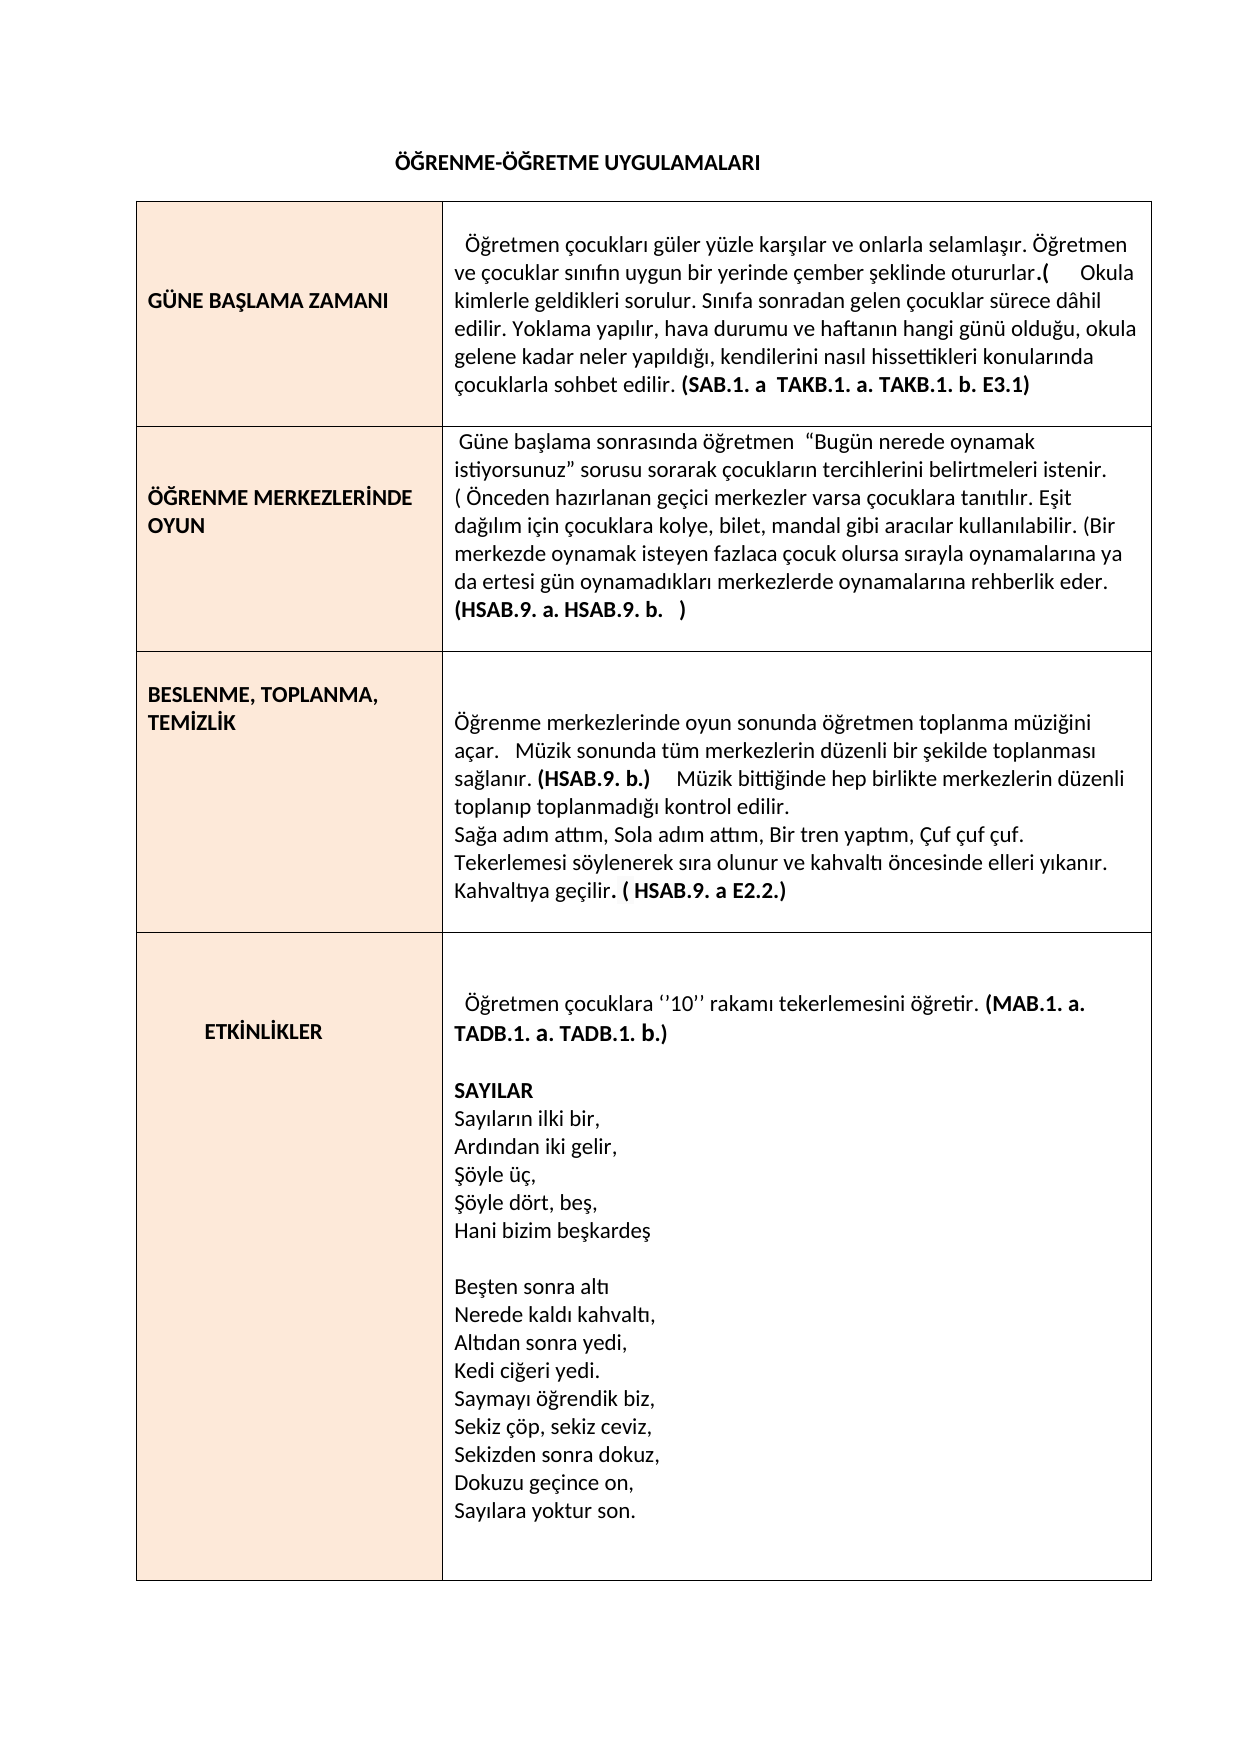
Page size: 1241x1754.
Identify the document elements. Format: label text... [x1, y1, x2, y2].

table_cell ÖĞRENME MERKEZLERİNDE OYUN [137, 427, 442, 651]
table_header GÜNE BAŞLAMA ZAMANI [137, 202, 442, 426]
table_cell Öğrenme merkezlerinde oyun sonunda öğretmen toplanma müziğini açar. Müzik sonunda tüm merkezlerin düzenli bir şekilde toplanması sağlanır. (HSAB.9. b.) Müzik bittiğinde hep birlikte merkezlerin düzenli toplanıp toplanmadığı kontrol edilir. Sağa adım attım, Sola adım attım, Bir tren yaptım, Çuf çuf çuf. Tekerlemesi söylenerek sıra olunur ve kahvaltı öncesinde elleri yıkanır. Kahvaltıya geçilir. ( HSAB.9. a E2.2.) [443, 652, 1151, 932]
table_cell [443, 933, 1151, 1580]
table_cell BESLENME, TOPLANMA, TEMİZLİK [137, 652, 442, 932]
table_cell ETKİNLİKLER [137, 933, 442, 1580]
table_cell Güne başlama sonrasında öğretmen “Bugün nerede oynamak istiyorsunuz” sorusu sorarak çocukların tercihlerini belirtmeleri istenir.( Önceden hazırlanan geçici merkezler varsa çocuklara tanıtılır. Eşit dağılım için çocuklara kolye, bilet, mandal gibi aracılar kullanılabilir. (Bir merkezde oynamak isteyen fazlaca çocuk olursa sırayla oynamalarına ya da ertesi gün oynamadıkları merkezlerde oynamalarına rehberlik eder. (HSAB.9. a. HSAB.9. b. ) [443, 427, 1151, 651]
table_header Öğretmen çocukları güler yüzle karşılar ve onlarla selamlaşır. Öğretmen ve çocuklar sınıfın uygun bir yerinde çember şeklinde otururlar.( Okula kimlerle geldikleri sorulur. Sınıfa sonradan gelen çocuklar sürece dâhil edilir. Yoklama yapılır, hava durumu ve haftanın hangi günü olduğu, okula gelene kadar neler yapıldığı, kendilerini nasıl hissettikleri konularında çocuklarla sohbet edilir. (SAB.1. a TAKB.1. a. TAKB.1. b. E3.1) [443, 202, 1151, 426]
text ÖĞRENME-ÖĞRETME UYGULAMALARI [148, 148, 1093, 176]
